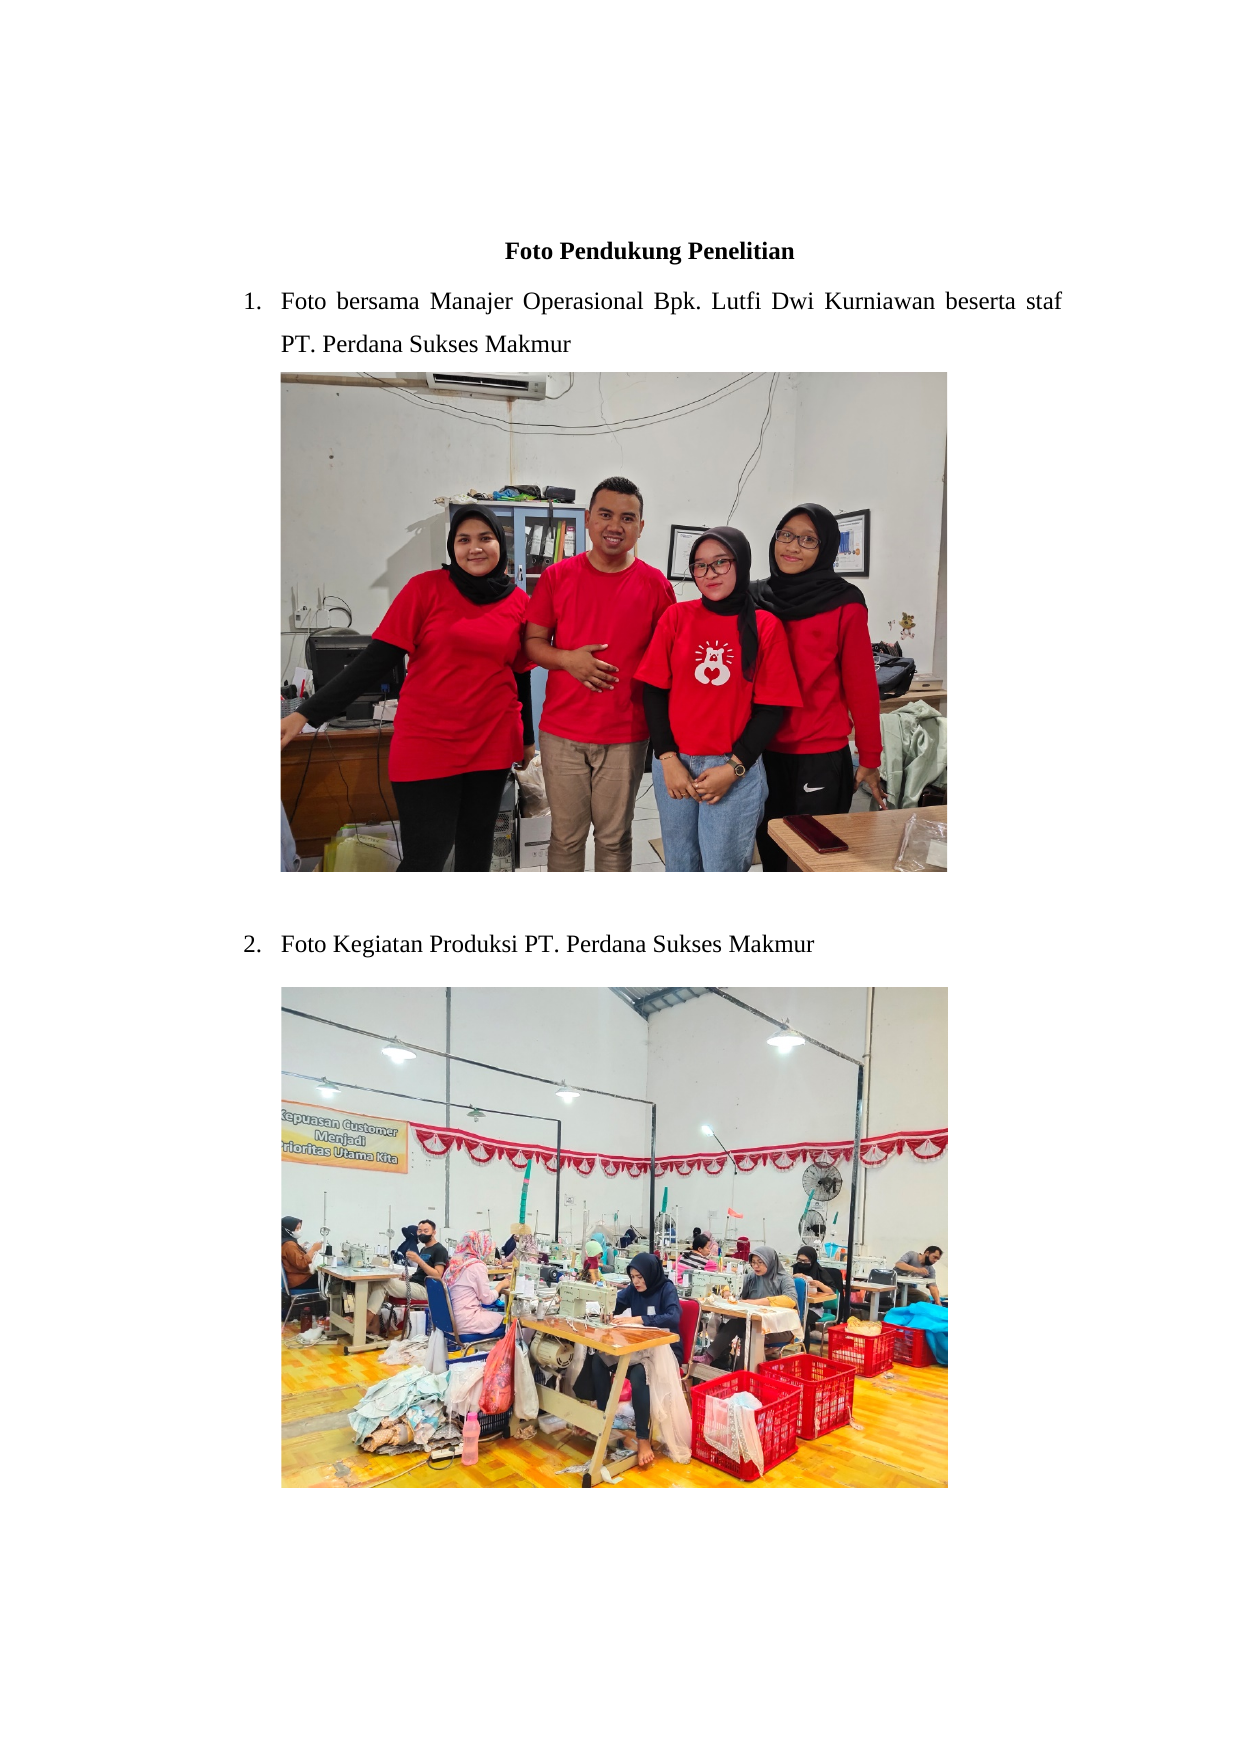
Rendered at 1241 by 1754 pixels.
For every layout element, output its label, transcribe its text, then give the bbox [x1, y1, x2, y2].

text Foto Pendukung Penelitian [236, 236, 1063, 265]
list Foto Kegiatan Produksi PT. Perdana Sukses Makmur [243, 929, 1063, 958]
picture [281, 987, 948, 1488]
picture [280, 372, 948, 872]
list Foto bersama Manajer Operasional Bpk. Lutfi Dwi Kurniawan beserta staf PT. Perdana Sukses Makmur [243, 286, 1063, 358]
